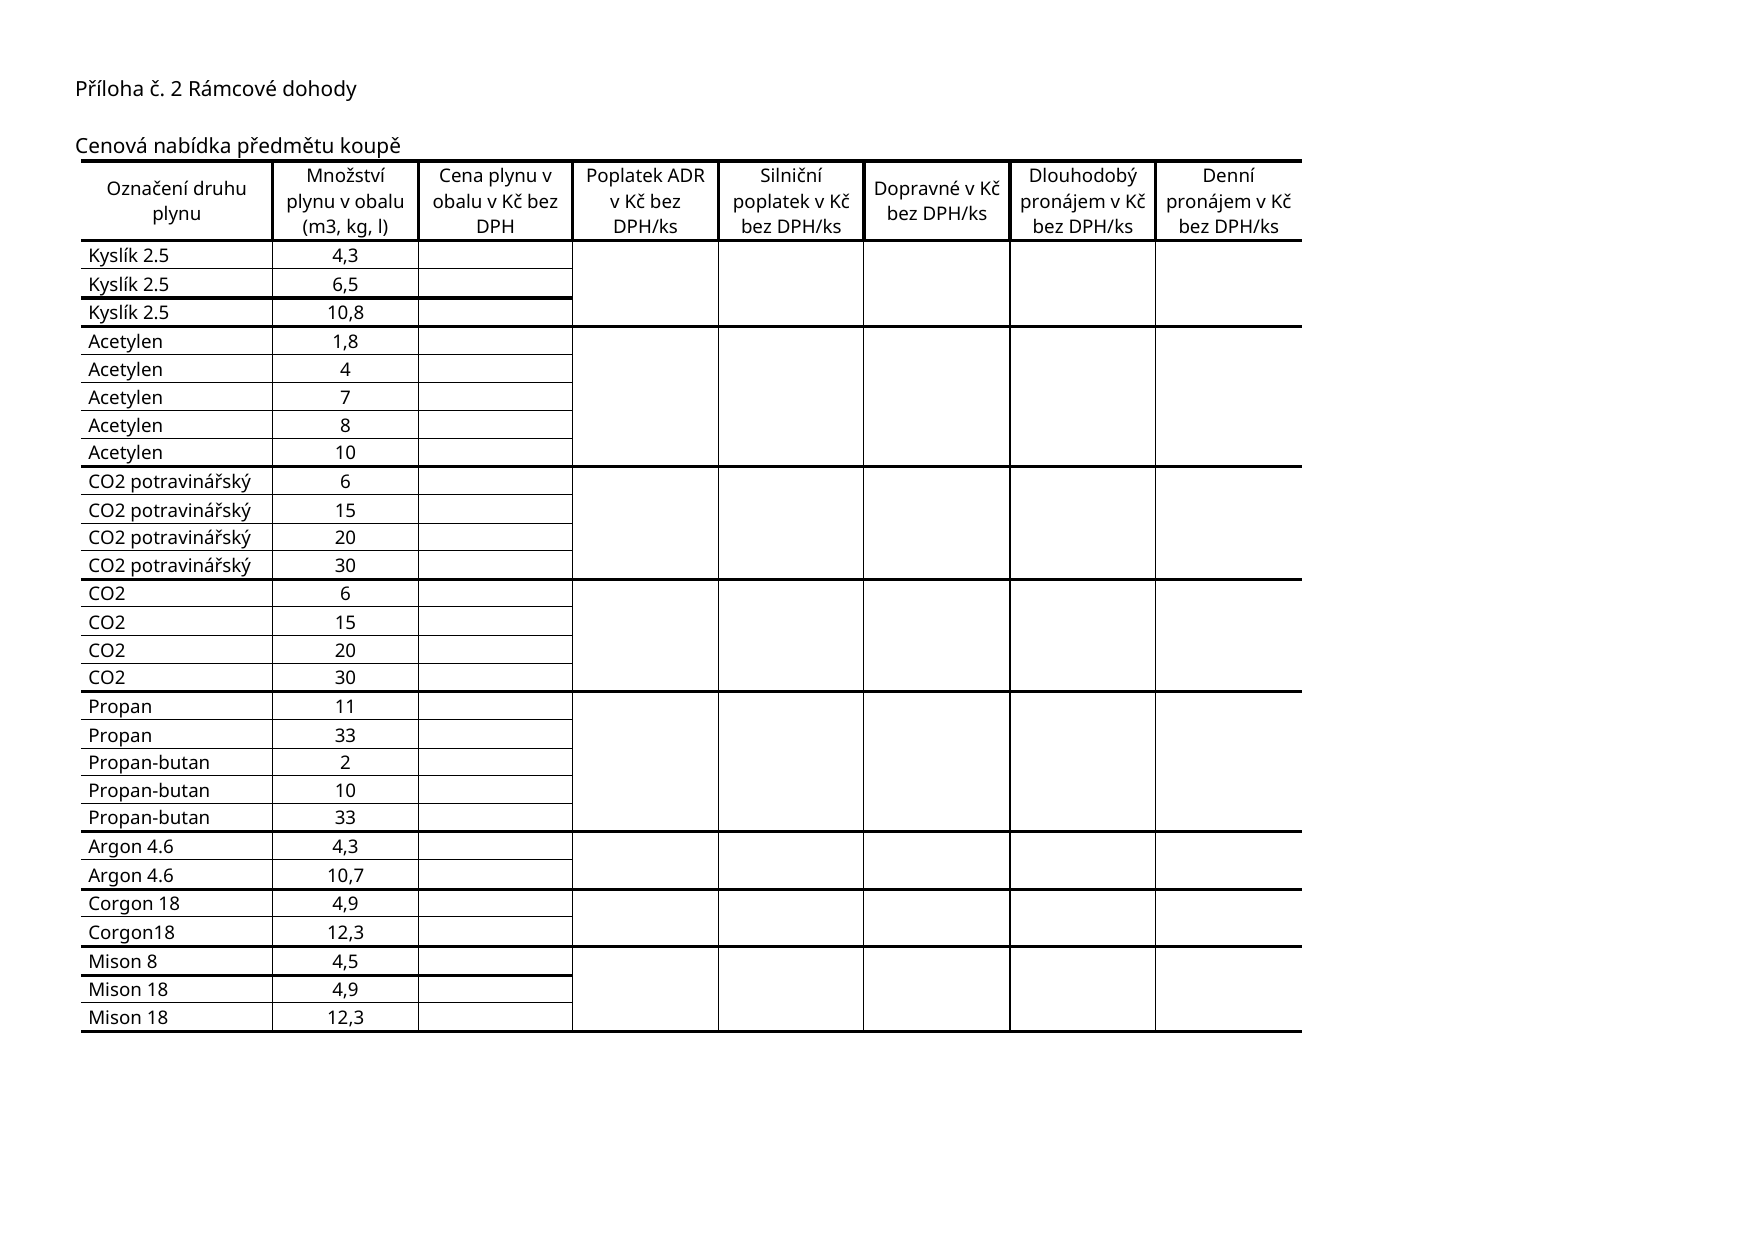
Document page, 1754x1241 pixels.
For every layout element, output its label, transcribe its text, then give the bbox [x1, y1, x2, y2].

table_cell [1156, 242, 1302, 325]
table_cell [1156, 328, 1302, 465]
table_cell [1011, 833, 1155, 887]
table_cell [864, 891, 1009, 945]
table_cell [573, 468, 718, 578]
table_cell CO2 [81, 581, 272, 606]
table_cell [864, 468, 1009, 578]
table_cell [864, 581, 1009, 690]
table_cell [419, 300, 572, 325]
table_cell [573, 693, 718, 830]
table_header Cena plynu v obalu v Kč bez DPH [420, 163, 571, 239]
table_cell [573, 891, 718, 945]
table_cell 4 [273, 355, 418, 382]
table_cell Argon 4.6 [81, 860, 272, 887]
table_cell [419, 664, 572, 690]
table_cell Kyslík 2.5 [81, 242, 272, 268]
table_cell [719, 948, 863, 1030]
table_cell 6 [273, 581, 418, 606]
table_cell 1,8 [273, 328, 418, 354]
table_cell [419, 524, 572, 550]
table_cell [573, 581, 718, 690]
table_cell Kyslík 2.5 [81, 300, 272, 325]
table_cell Acetylen [81, 383, 272, 410]
table_cell [419, 804, 572, 830]
table_cell 20 [273, 524, 418, 550]
table_cell 4,5 [273, 948, 418, 973]
table_cell [419, 693, 572, 719]
table_cell [1156, 891, 1302, 945]
table_cell 12,3 [273, 1003, 418, 1030]
table_cell [419, 860, 572, 887]
table_cell [419, 720, 572, 747]
table_cell 30 [273, 551, 418, 578]
table_cell [419, 636, 572, 662]
table_header Označení druhu plynu [81, 163, 271, 239]
table_header Denní pronájem v Kč bez DPH/ks [1157, 163, 1302, 239]
table_cell Acetylen [81, 411, 272, 437]
table_cell Propan-butan [81, 776, 272, 803]
table_cell [419, 269, 572, 296]
table_cell [419, 749, 572, 775]
table_cell 8 [273, 411, 418, 437]
table_header Dopravné v Kč bez DPH/ks [866, 163, 1008, 239]
table_cell [419, 977, 572, 1002]
table_cell 6,5 [273, 269, 418, 296]
table_cell [864, 693, 1009, 830]
table_cell Propan [81, 720, 272, 747]
table_cell [1156, 468, 1302, 578]
table_cell Corgon18 [81, 917, 272, 945]
table_cell Mison 8 [81, 948, 272, 973]
table_cell 6 [273, 468, 418, 494]
table_cell [419, 355, 572, 382]
table_cell 4,3 [273, 833, 418, 859]
table_cell [419, 776, 572, 803]
table_cell 15 [273, 495, 418, 522]
table_cell 33 [273, 720, 418, 747]
table_cell [419, 328, 572, 354]
table_cell 15 [273, 607, 418, 635]
table_cell Mison 18 [81, 977, 272, 1002]
table_cell [1011, 948, 1155, 1030]
table_cell [719, 891, 863, 945]
table_cell [419, 551, 572, 578]
table_cell Propan-butan [81, 804, 272, 830]
table_cell [1011, 328, 1155, 465]
table_cell [1156, 581, 1302, 690]
table_cell [719, 242, 863, 325]
table_cell Corgon 18 [81, 891, 272, 916]
table_cell 2 [273, 749, 418, 775]
table_cell [1156, 833, 1302, 887]
table_cell [573, 948, 718, 1030]
table_cell [864, 948, 1009, 1030]
table_cell [719, 833, 863, 887]
table_cell CO2 [81, 664, 272, 690]
table_cell [864, 328, 1009, 465]
table_cell [1156, 693, 1302, 830]
table_cell [1011, 891, 1155, 945]
table_cell 12,3 [273, 917, 418, 945]
table_cell [419, 607, 572, 635]
table_cell 20 [273, 636, 418, 662]
table_cell [864, 242, 1009, 325]
table_cell [419, 948, 572, 973]
table_cell [1011, 242, 1155, 325]
table_cell 7 [273, 383, 418, 410]
table_cell [1011, 693, 1155, 830]
table_cell CO2 potravinářský [81, 495, 272, 522]
table_cell [419, 495, 572, 522]
text Cenová nabídka předmětu koupě [75, 131, 1679, 159]
table_cell [419, 468, 572, 494]
table_cell [573, 833, 718, 887]
table_cell [719, 581, 863, 690]
table_cell 30 [273, 664, 418, 690]
table_cell CO2 [81, 607, 272, 635]
table_header Silniční poplatek v Kč bez DPH/ks [720, 163, 862, 239]
table_header Množství plynu v obalu (m3, kg, l) [274, 163, 417, 239]
table_cell 11 [273, 693, 418, 719]
table_cell Propan-butan [81, 749, 272, 775]
table_cell 33 [273, 804, 418, 830]
table_cell [419, 242, 572, 268]
table_cell [719, 468, 863, 578]
table_cell 10 [273, 776, 418, 803]
table_cell [419, 581, 572, 606]
table_cell [1156, 948, 1302, 1030]
table_cell [419, 1003, 572, 1030]
table_cell CO2 [81, 636, 272, 662]
table_cell Propan [81, 693, 272, 719]
table_cell [419, 833, 572, 859]
table_cell [419, 411, 572, 437]
table_header Poplatek ADR v Kč bez DPH/ks [574, 163, 717, 239]
table_cell Argon 4.6 [81, 833, 272, 859]
table_cell 10 [273, 439, 418, 465]
table_cell CO2 potravinářský [81, 524, 272, 550]
table_cell [573, 328, 718, 465]
table_cell Kyslík 2.5 [81, 269, 272, 296]
table_cell CO2 potravinářský [81, 468, 272, 494]
table_cell Acetylen [81, 355, 272, 382]
table_cell [419, 891, 572, 916]
table_cell Acetylen [81, 328, 272, 354]
table_cell [1011, 468, 1155, 578]
table_cell [719, 693, 863, 830]
table_cell [1011, 581, 1155, 690]
table_cell 10,7 [273, 860, 418, 887]
table_cell [864, 833, 1009, 887]
table_cell Mison 18 [81, 1003, 272, 1030]
table_cell Acetylen [81, 439, 272, 465]
table_cell CO2 potravinářský [81, 551, 272, 578]
table_cell 10,8 [273, 300, 418, 325]
table_cell [419, 383, 572, 410]
table_cell [573, 242, 718, 325]
table_cell 4,9 [273, 891, 418, 916]
table_cell 4,9 [273, 977, 418, 1002]
table_header Dlouhodobý pronájem v Kč bez DPH/ks [1012, 163, 1154, 239]
table_cell 4,3 [273, 242, 418, 268]
table_cell [419, 917, 572, 945]
table_cell [419, 439, 572, 465]
table_cell [719, 328, 863, 465]
